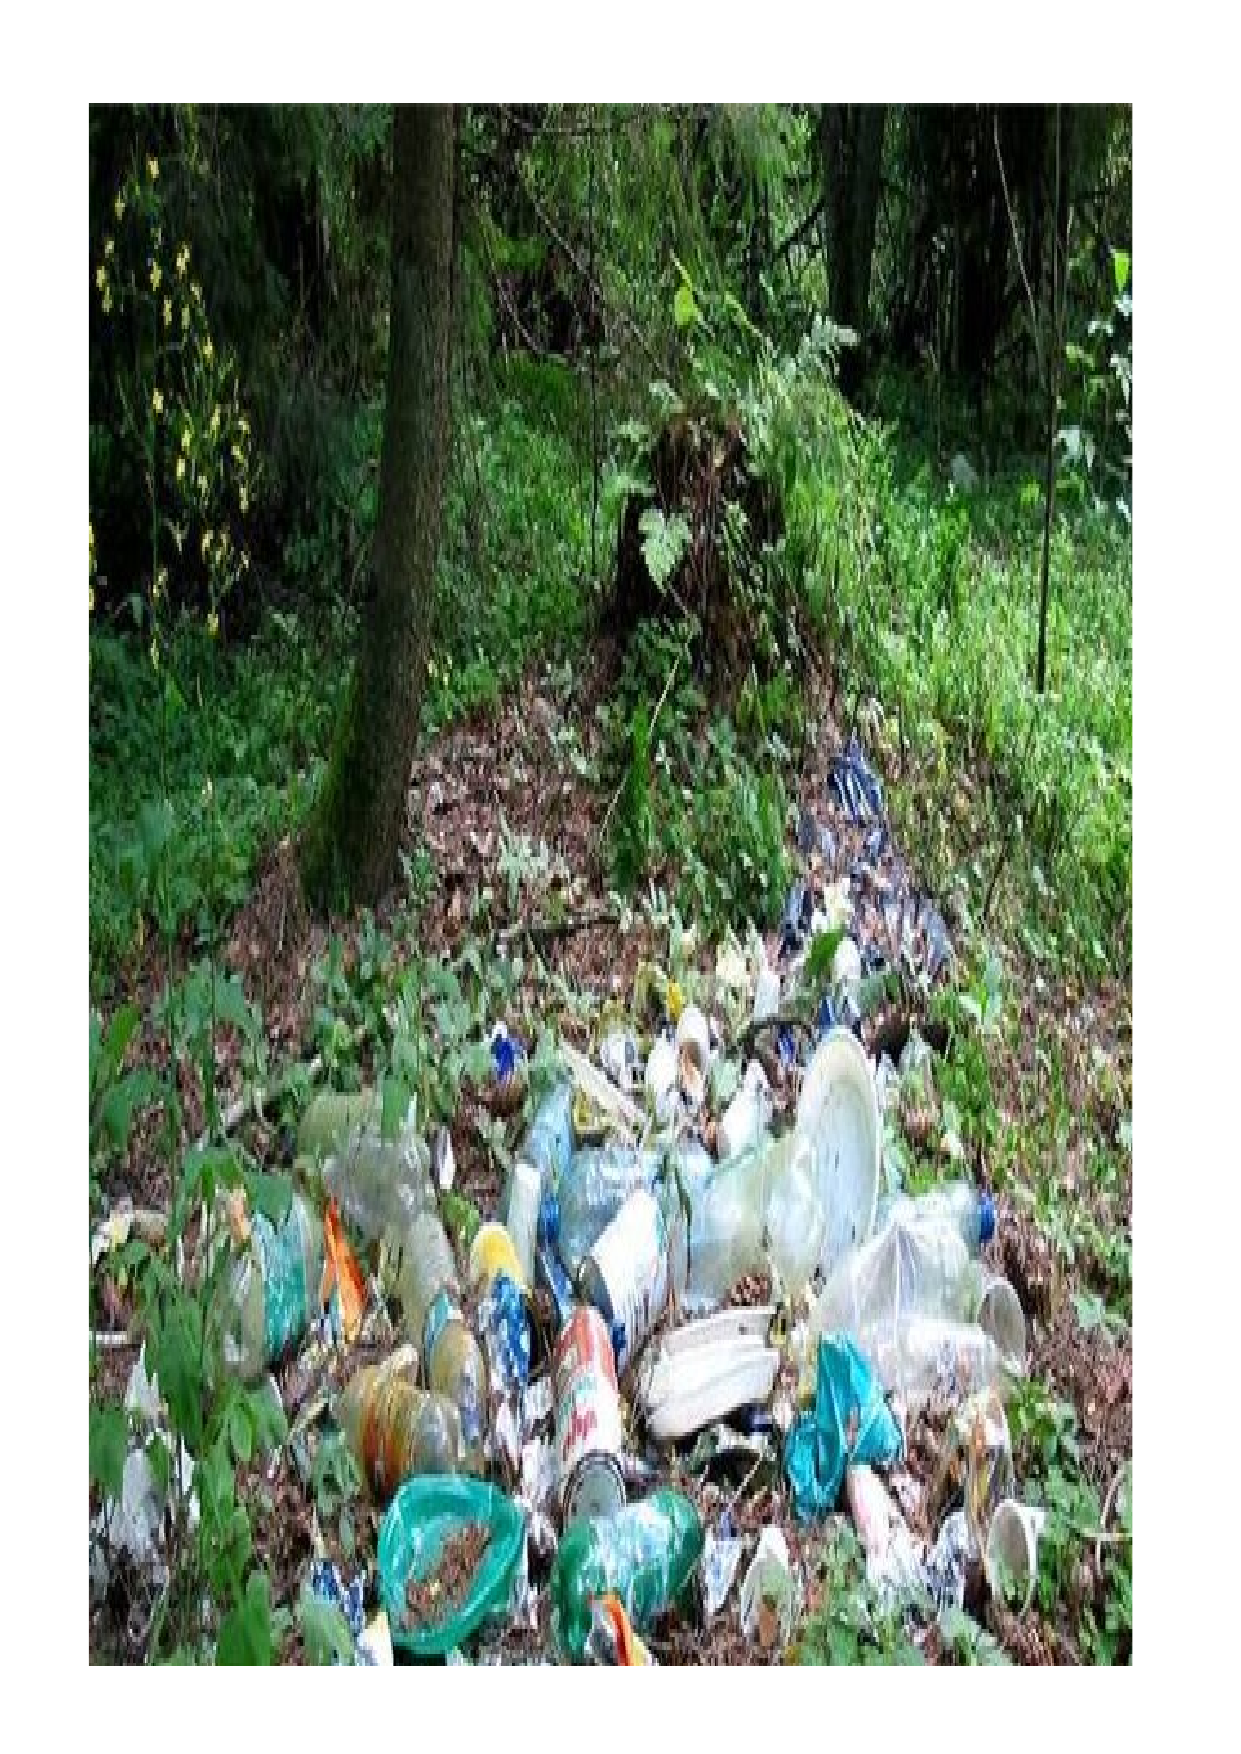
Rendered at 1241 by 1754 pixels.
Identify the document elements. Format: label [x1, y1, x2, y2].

picture [88, 103, 1133, 1666]
